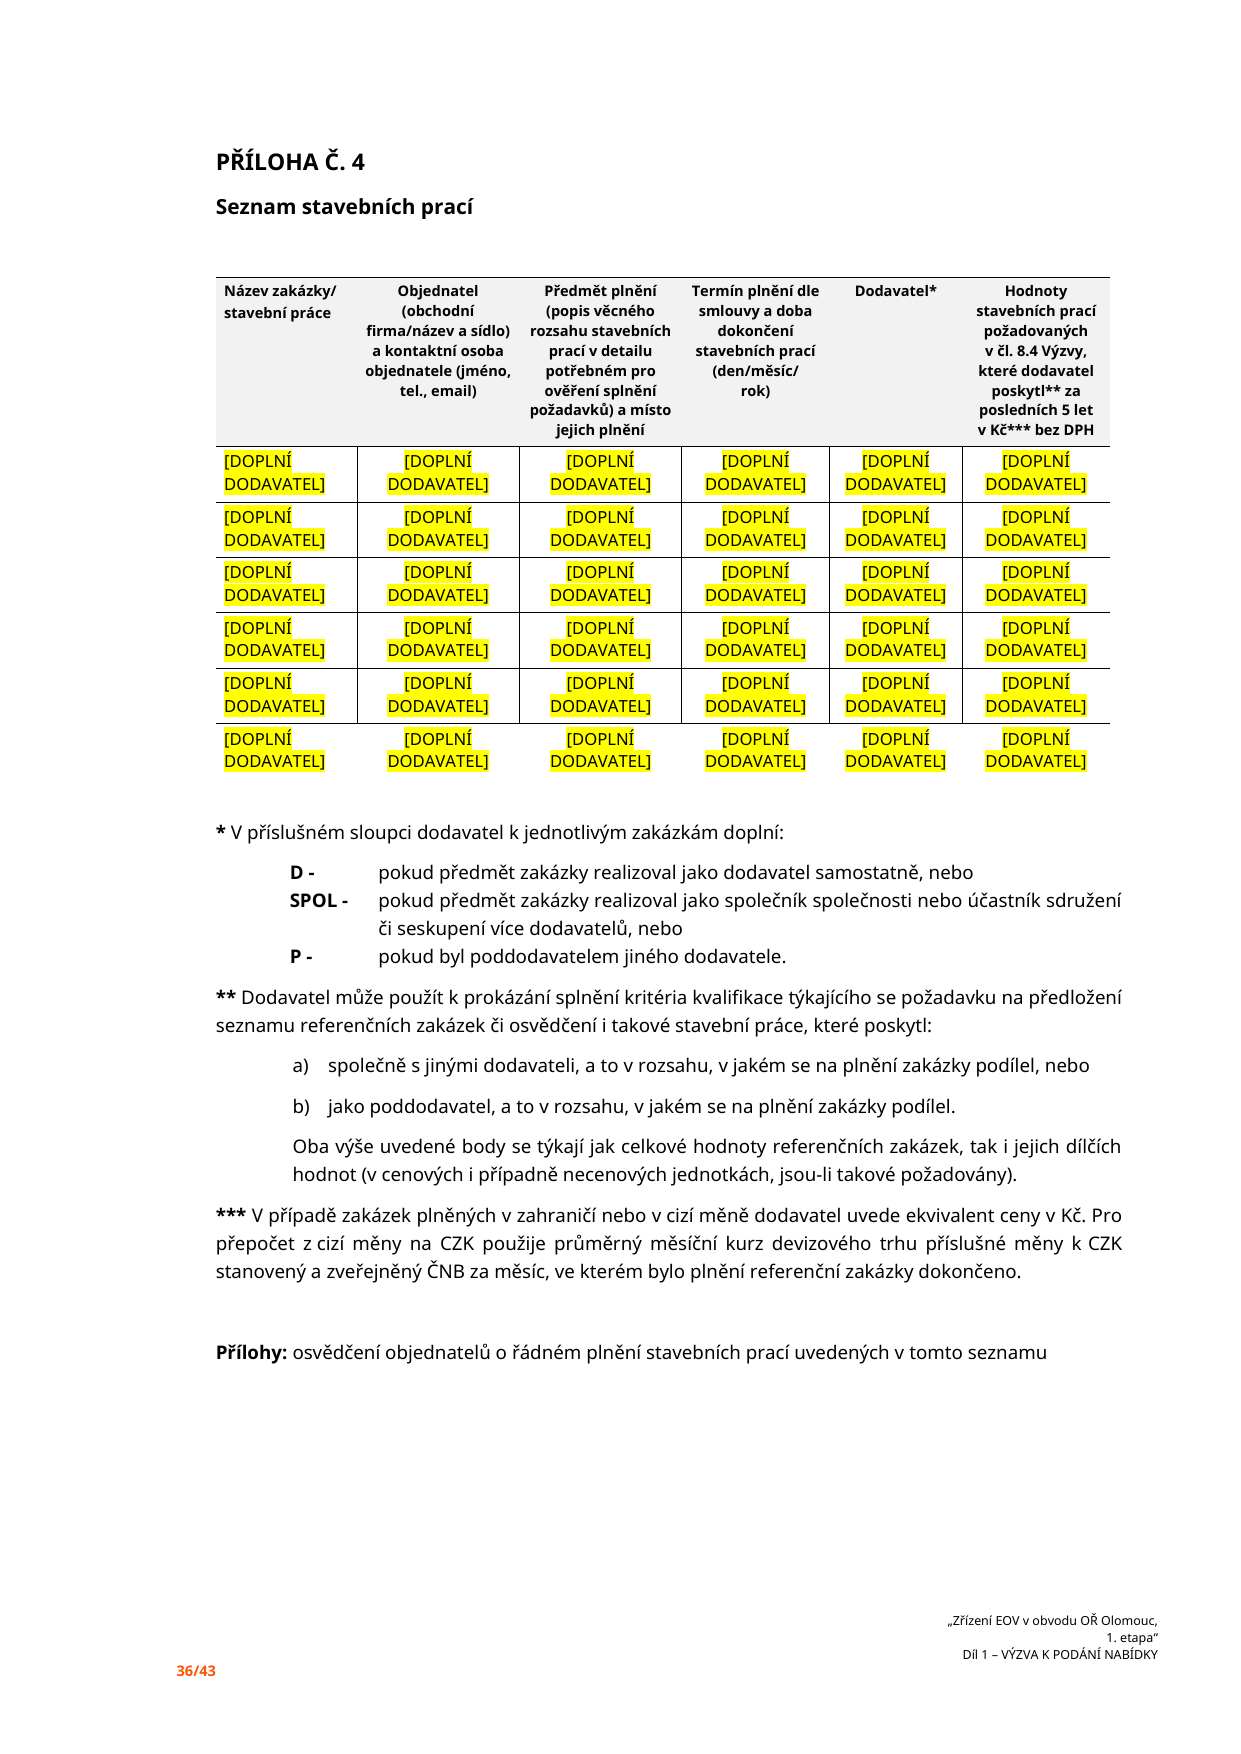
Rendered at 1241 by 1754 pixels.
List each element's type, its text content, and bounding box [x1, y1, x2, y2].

table_cell [DOPLNÍ DODAVATEL] [216, 558, 357, 612]
table_cell [DOPLNÍ DODAVATEL] [216, 613, 357, 668]
table_cell [DOPLNÍ DODAVATEL] [682, 613, 829, 668]
table_cell [DOPLNÍ DODAVATEL] [358, 613, 519, 668]
table_cell [DOPLNÍ DODAVATEL] [357, 724, 519, 778]
table_cell [DOPLNÍ DODAVATEL] [216, 724, 357, 778]
table_cell [DOPLNÍ DODAVATEL] [682, 724, 829, 778]
table_cell [DOPLNÍ DODAVATEL] [682, 669, 829, 723]
table_cell [DOPLNÍ DODAVATEL] [358, 558, 519, 612]
text Seznam stavebních prací [216, 192, 1122, 221]
table_cell [DOPLNÍ DODAVATEL] [829, 724, 962, 778]
table_cell [DOPLNÍ DODAVATEL] [520, 503, 681, 557]
table_cell [DOPLNÍ DODAVATEL] [682, 558, 829, 612]
text * V příslušném sloupci dodavatel k jednotlivým zakázkám doplní: [216, 819, 1122, 844]
text SPOL - pokud předmět zakázky realizoval jako společník společnosti nebo účastník sdružení či seskupení více dodavatelů, nebo [289, 887, 1122, 941]
table_cell [DOPLNÍ DODAVATEL] [963, 613, 1110, 668]
table_header Název zakázky/ stavební práce [216, 278, 357, 446]
text jako poddodavatel, a to v rozsahu, v jakém se na plnění zakázky podílel. [292, 1093, 1122, 1119]
text P - pokud byl poddodavatelem jiného dodavatele. [289, 943, 1122, 969]
text Přílohy: osvědčení objednatelů o řádném plnění stavebních prací uvedených v tomto seznamu [216, 1339, 1122, 1365]
table_cell [DOPLNÍ DODAVATEL] [682, 503, 829, 557]
table_cell [DOPLNÍ DODAVATEL] [830, 669, 962, 723]
text ** Dodavatel může použít k prokázání splnění kritéria kvalifikace týkajícího se požadavku na předložení seznamu referenčních zakázek či osvědčení i takové stavební práce, které poskytl: [216, 984, 1122, 1038]
table_cell [DOPLNÍ DODAVATEL] [830, 503, 962, 557]
table_cell [DOPLNÍ DODAVATEL] [520, 669, 681, 723]
text *** V případě zakázek plněných v zahraničí nebo v cizí měně dodavatel uvede ekvivalent ceny v Kč. Pro přepočet z cizí měny na CZK použije průměrný měsíční kurz devizového trhu příslušné měny k CZK stanovený a zveřejněný ČNB za měsíc, ve kterém bylo plnění referenční zakázky dokončeno. [216, 1202, 1122, 1284]
table_header Předmět plnění (popis věcného rozsahu stavebních prací v detailu potřebném pro ověření splnění požadavků) a místo jejich plnění [519, 278, 682, 446]
table_cell [DOPLNÍ DODAVATEL] [963, 447, 1110, 501]
table_cell [DOPLNÍ DODAVATEL] [519, 724, 682, 778]
table_cell [DOPLNÍ DODAVATEL] [830, 613, 962, 668]
table_header Hodnoty stavebních prací požadovaných v čl. 8.4 Výzvy, které dodavatel poskytl** za posledních 5 let v Kč*** bez DPH [962, 278, 1110, 446]
list společně s jinými dodavateli, a to v rozsahu, v jakém se na plnění zakázky podílel, nebo [292, 1053, 1122, 1078]
list Oba výše uvedené body se týkají jak celkové hodnoty referenčních zakázek, tak i jejich dílčích hodnot (v cenových i případně necenových jednotkách, jsou-li takové požadovány). [292, 1134, 1122, 1187]
table_cell [DOPLNÍ DODAVATEL] [963, 503, 1110, 557]
table_header Dodavatel* [829, 278, 962, 446]
table_cell [DOPLNÍ DODAVATEL] [520, 558, 681, 612]
table_cell [DOPLNÍ DODAVATEL] [216, 669, 357, 723]
text Příloha č. 4 [216, 146, 1122, 177]
text D - pokud předmět zakázky realizoval jako dodavatel samostatně, nebo [289, 859, 1122, 885]
table_cell [DOPLNÍ DODAVATEL] [963, 669, 1110, 723]
table_cell [DOPLNÍ DODAVATEL] [963, 558, 1110, 612]
table_header Termín plnění dle smlouvy a doba dokončení stavebních prací (den/měsíc/ rok) [682, 278, 829, 446]
table_cell [DOPLNÍ DODAVATEL] [520, 447, 681, 501]
table_cell [DOPLNÍ DODAVATEL] [962, 724, 1110, 778]
table_cell [DOPLNÍ DODAVATEL] [358, 669, 519, 723]
table_cell [DOPLNÍ DODAVATEL] [830, 558, 962, 612]
table_cell [DOPLNÍ DODAVATEL] [682, 447, 829, 501]
table_header Objednatel (obchodní firma/název a sídlo) a kontaktní osoba objednatele (jméno, tel., email) [357, 278, 519, 446]
table_cell [DOPLNÍ DODAVATEL] [358, 503, 519, 557]
table_cell [DOPLNÍ DODAVATEL] [358, 447, 519, 501]
table_cell [DOPLNÍ DODAVATEL] [216, 503, 357, 557]
table_cell [DOPLNÍ DODAVATEL] [520, 613, 681, 668]
table_cell [DOPLNÍ DODAVATEL] [830, 447, 962, 501]
table_cell [DOPLNÍ DODAVATEL] [216, 447, 357, 501]
